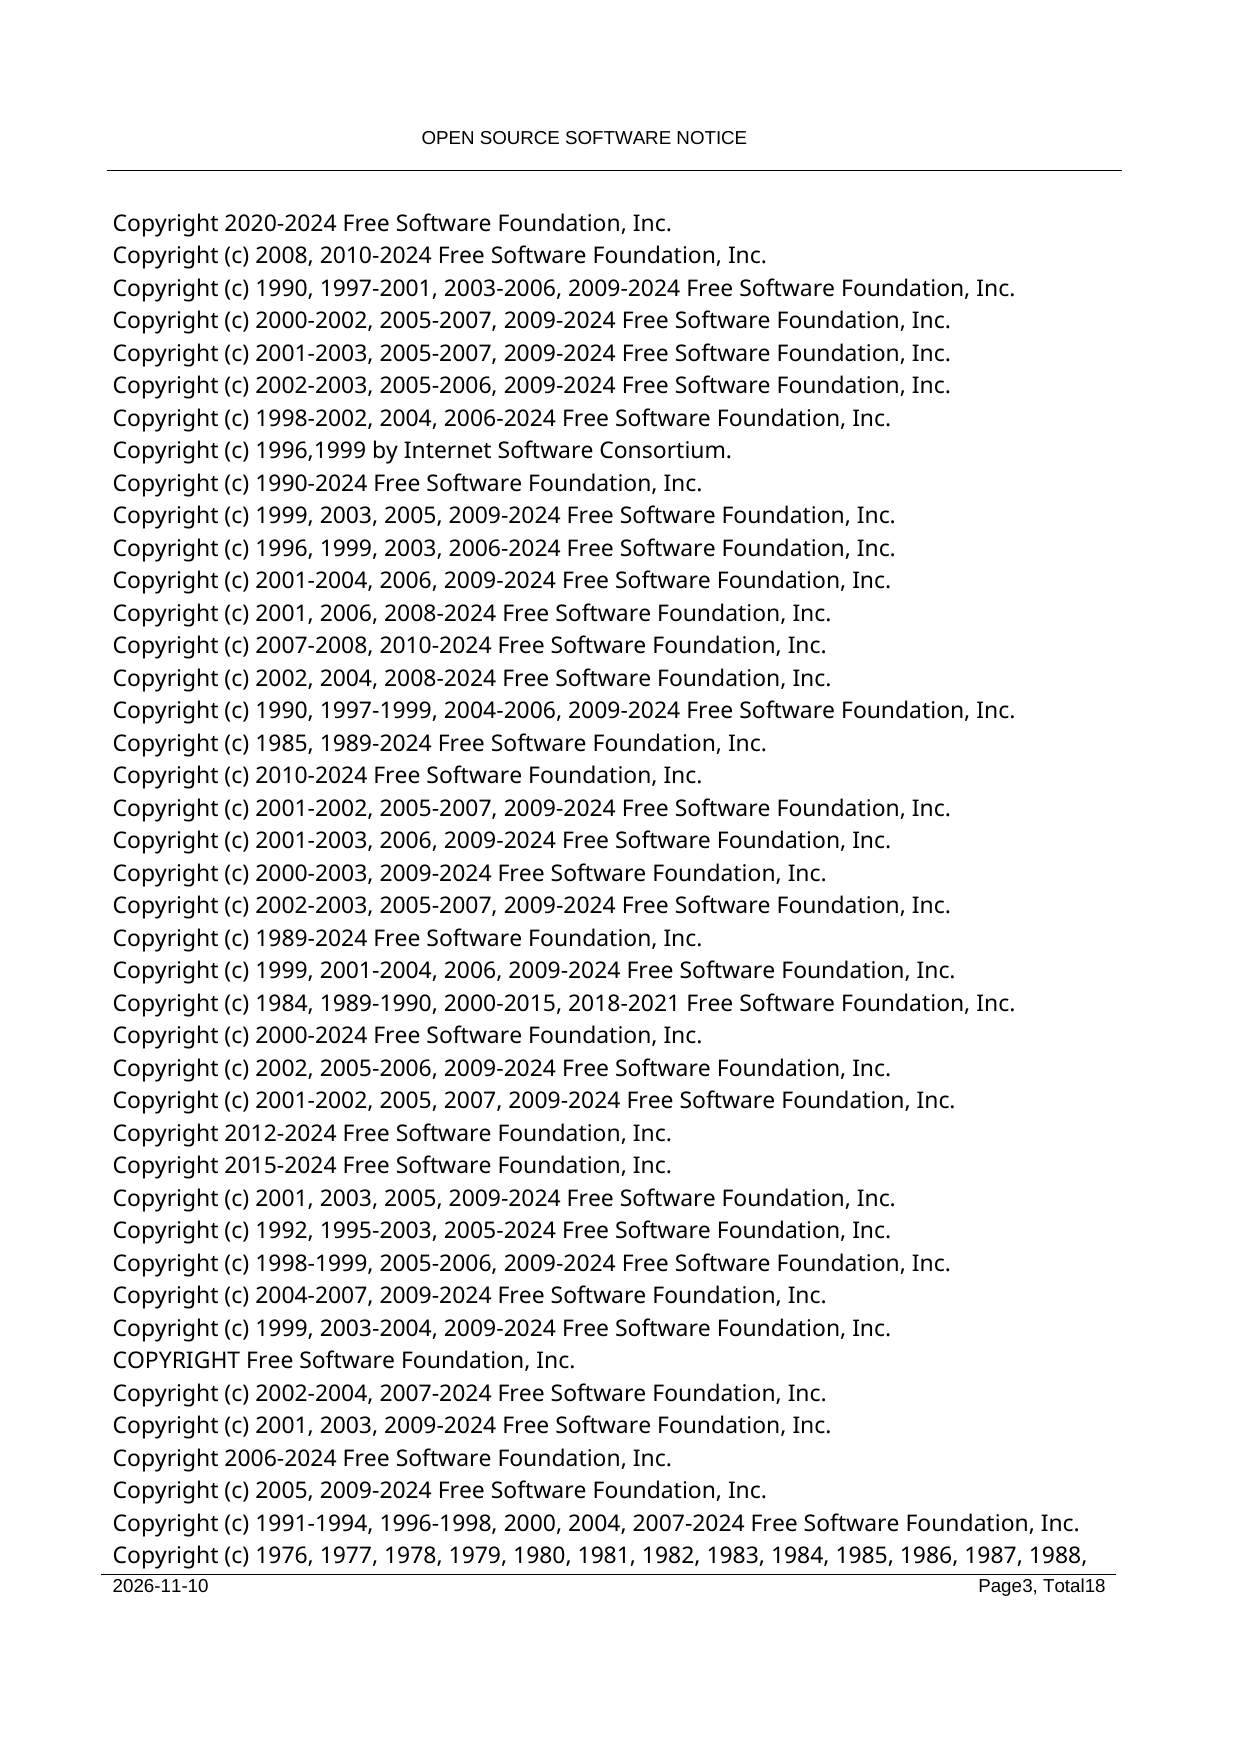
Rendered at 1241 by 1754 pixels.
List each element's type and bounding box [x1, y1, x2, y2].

text [112, 206, 1128, 1571]
